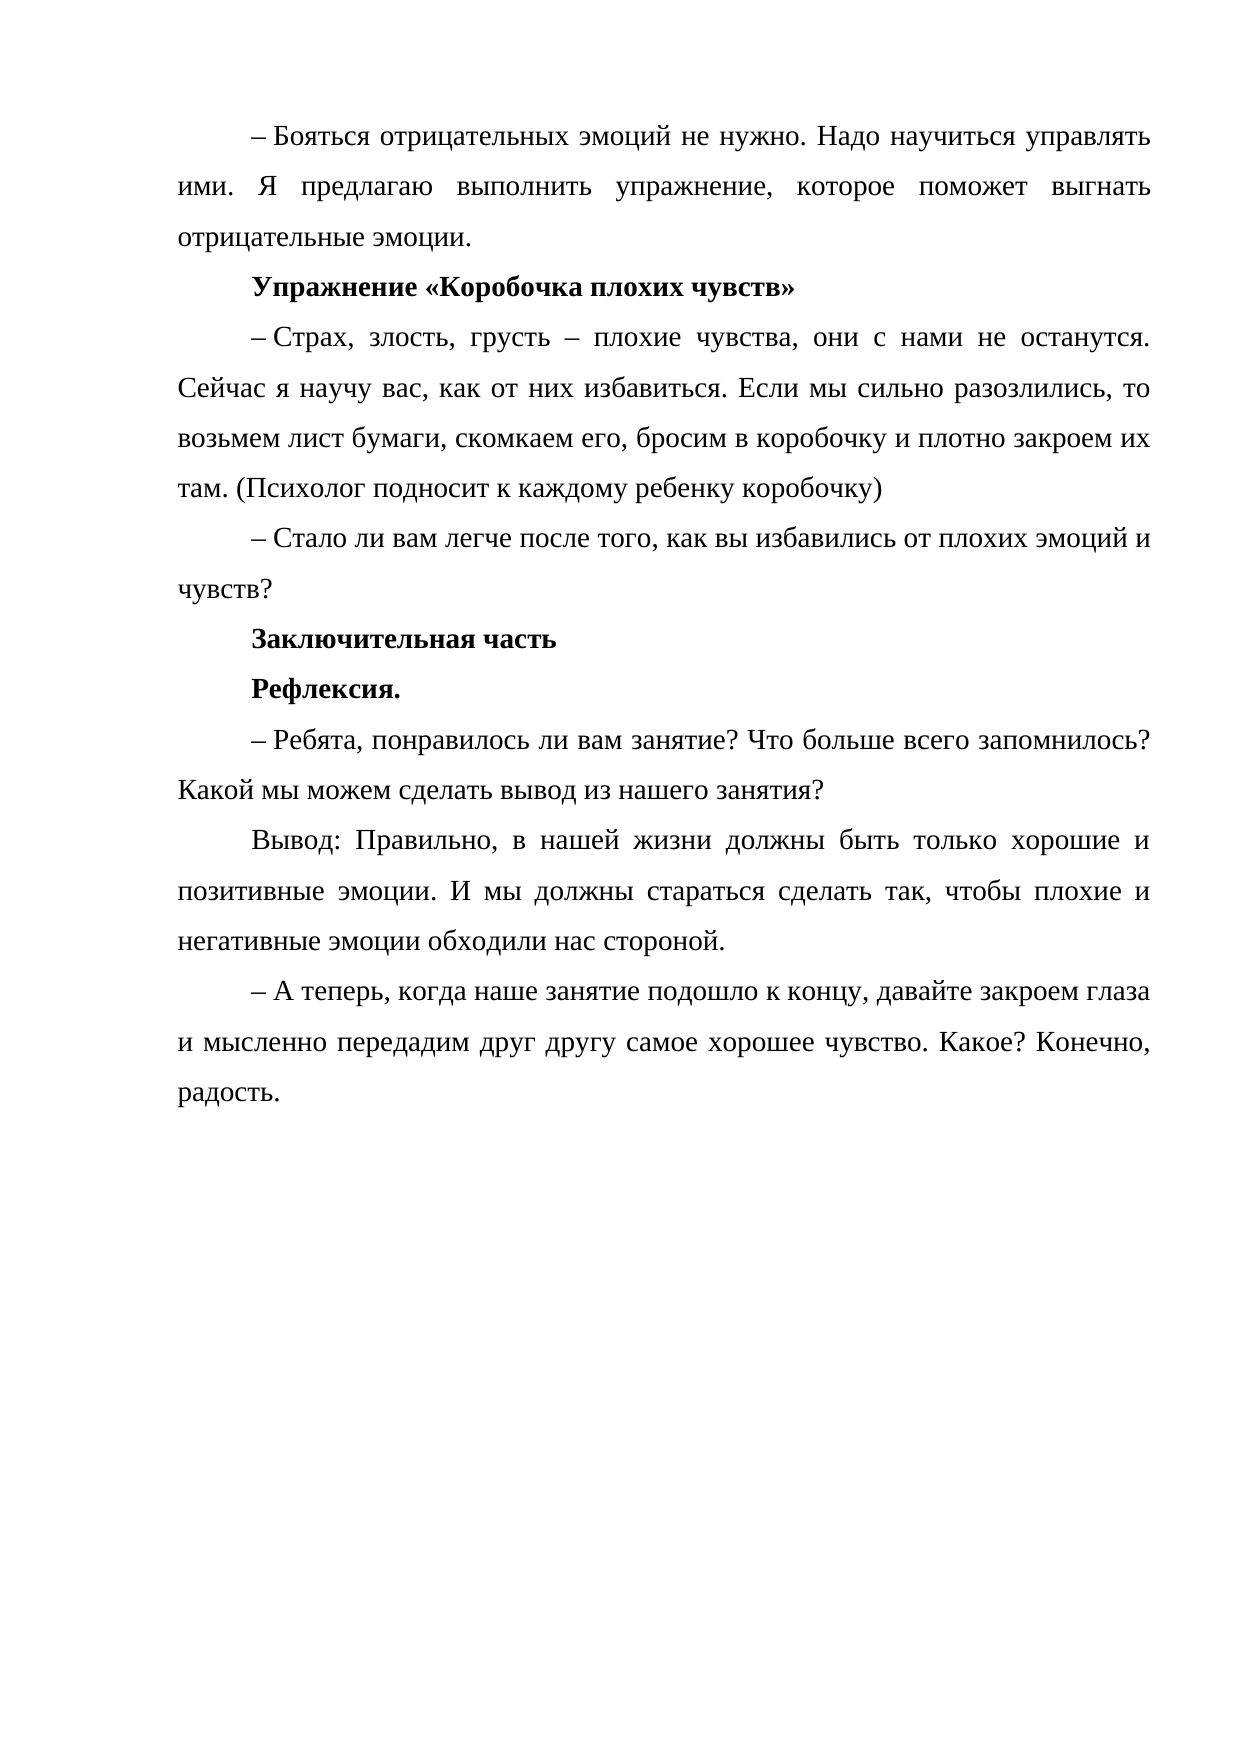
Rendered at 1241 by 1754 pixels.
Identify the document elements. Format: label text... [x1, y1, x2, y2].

text – Ребята, понравилось ли вам занятие? Что больше всего запомнилось? Какой мы можем сделать вывод из нашего занятия? [177, 722, 1152, 806]
text Заключительная часть [177, 621, 1152, 655]
text – Бояться отрицательных эмоций не нужно. Надо научиться управлять ими. Я предлагаю выполнить упражнение, которое поможет выгнать отрицательные эмоции. [177, 118, 1152, 252]
text Рефлексия. [177, 672, 1152, 705]
text – А теперь, когда наше занятие подошло к концу, давайте закроем глаза и мысленно передадим друг другу самое хорошее чувство. Какое? Конечно, радость. [177, 973, 1152, 1108]
text Упражнение «Коробочка плохих чувств» [177, 269, 1152, 303]
text – Стало ли вам легче после того, как вы избавились от плохих эмоций и чувств? [177, 521, 1152, 604]
text – Страх, злость, грусть – плохие чувства, они с нами не останутся. Сейчас я научу вас, как от них избавиться. Если мы сильно разозлились, то возьмем лист бумаги, скомкаем его, бросим в коробочку и плотно закроем их там. (Психолог подносит к каждому ребенку коробочку) [177, 319, 1152, 504]
text Вывод: Правильно, в нашей жизни должны быть только хорошие и позитивные эмоции. И мы должны стараться сделать так, чтобы плохие и негативные эмоции обходили нас стороной. [177, 822, 1152, 957]
